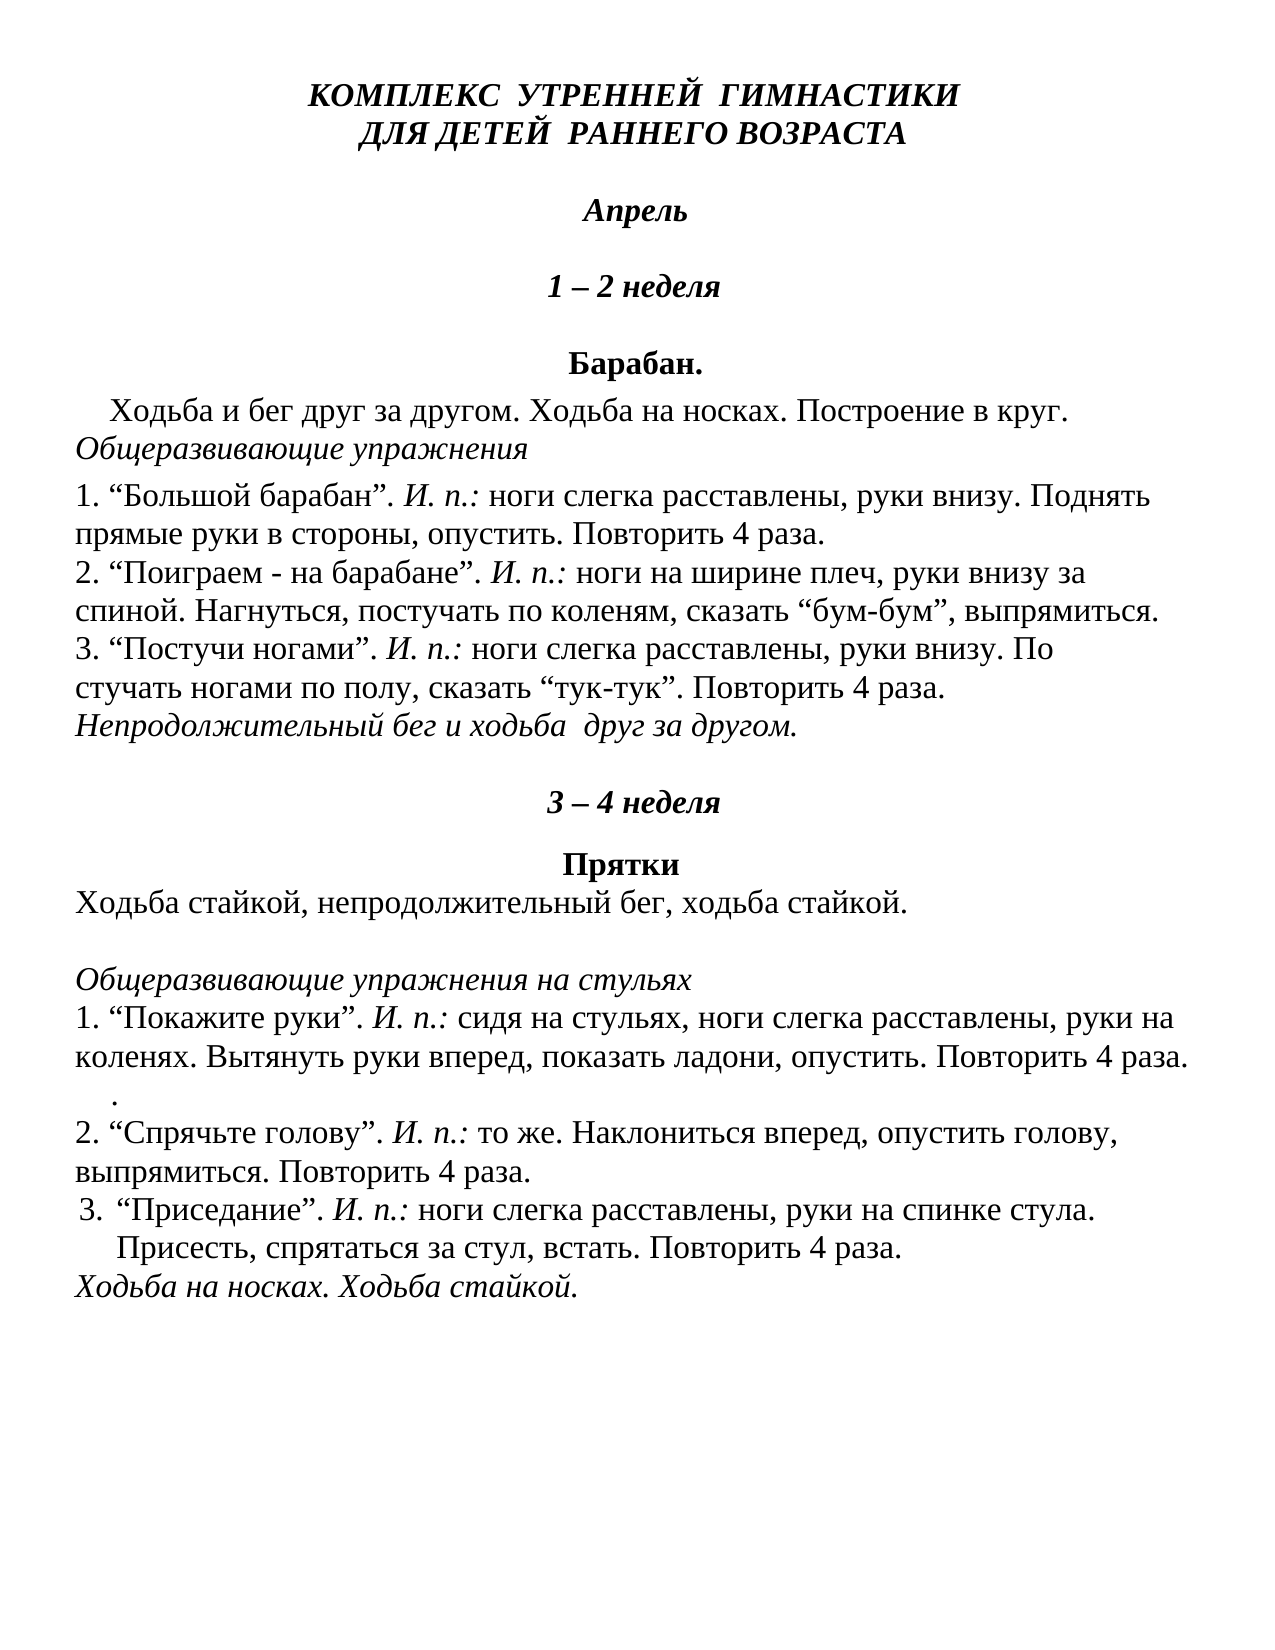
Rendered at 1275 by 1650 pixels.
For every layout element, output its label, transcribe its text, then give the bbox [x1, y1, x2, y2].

text Общеразвивающие упражнения на стульях [75, 959, 1196, 998]
text 3 – 4 неделя [75, 782, 1196, 820]
text 2. “Спрячьте голову”. И. п.: то же. Наклониться вперед, опустить голову, выпрямиться. Повторить 4 раза. [75, 1113, 1196, 1189]
text 3. “Постучи ногами”. И. n.: ноги слегка расставлены, руки внизу. По [75, 628, 1196, 667]
list “Приседание”. И. п.: ноги слегка расставлены, руки на спинке стула. Присесть, спрятаться за стул, встать. Повторить 4 раза. [78, 1189, 1196, 1266]
text Барабан. [75, 343, 1196, 382]
title Апрель [75, 190, 1196, 228]
text 1 – 2 неделя [75, 267, 1196, 305]
text стучать ногами по полу, сказать “тук-тук”. Повторить 4 раза. [75, 667, 1196, 705]
text 1. “Большой барабан”. И. n.: ноги слегка расставлены, руки внизу. Поднять прямые руки в стороны, опустить. Повторить 4 раза. [75, 475, 1196, 552]
text ДЛЯ ДЕТЕЙ РАННЕГО ВОЗРАСТА [75, 113, 1196, 152]
title КОМПЛЕКС УТРЕННЕЙ ГИМНАСТИКИ [75, 75, 1196, 113]
text 1. “Покажите руки”. И. п.: сидя на стульях, ноги слегка расставлены, руки на коленях. Вытянуть руки вперед, показать ладони, опустить. Повторить 4 раза. . [75, 998, 1196, 1113]
title Непродолжительный бег и ходьба друг за другом. [75, 705, 1196, 743]
text Ходьба и бег друг за другом. Ходьба на носках. Построение в круг. [75, 390, 1196, 428]
text 2. “Поиграем - на барабане”. И. n.: ноги на ширине плеч, руки внизу за спиной. Нагнуться, постучать по коленям, сказать “бум-бум”, выпрямиться. [75, 552, 1196, 628]
text Ходьба стайкой, непродолжительный бег, ходьба стайкой. [75, 883, 1196, 921]
text Общеразвивающие упражнения [75, 428, 1196, 467]
title Ходьба на носках. Ходьба стайкой. [75, 1266, 1196, 1304]
text Прятки [46, 844, 1196, 883]
